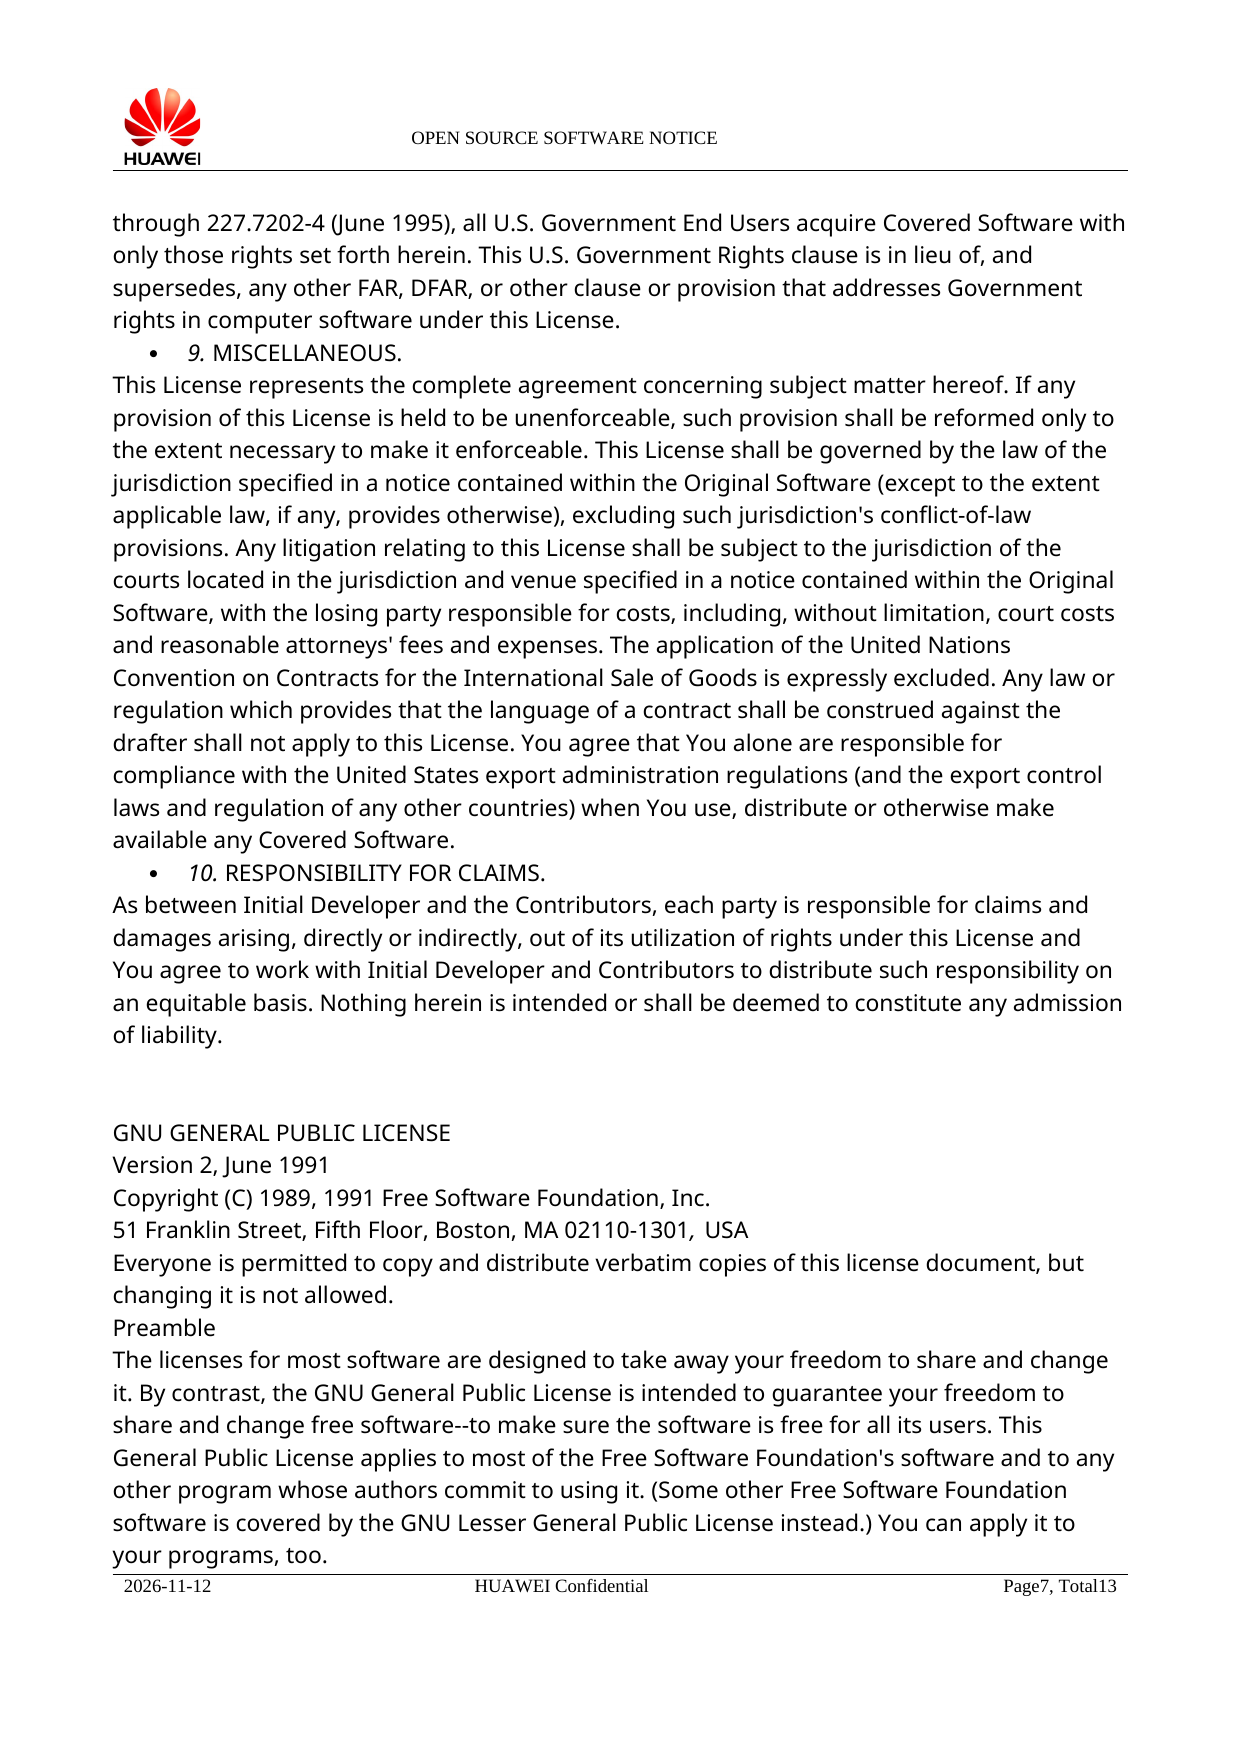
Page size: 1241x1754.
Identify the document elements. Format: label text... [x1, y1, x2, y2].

text This License represents the complete agreement concerning subject matter hereof. If any provision of this License is held to be unenforceable, such provision shall be reformed only to the extent necessary to make it enforceable. This License shall be governed by the law of the jurisdiction specified in a notice contained within the Original Software (except to the extent applicable law, if any, provides otherwise), excluding such jurisdiction's conflict-of-law provisions. Any litigation relating to this License shall be subject to the jurisdiction of the courts located in the jurisdiction and venue specified in a notice contained within the Original Software, with the losing party responsible for costs, including, without limitation, court costs and reasonable attorneys' fees and expenses. The application of the United Nations Convention on Contracts for the International Sale of Goods is expressly excluded. Any law or regulation which provides that the language of a contract shall be construed against the drafter shall not apply to this License. You agree that You alone are responsible for compliance with the United States export administration regulations (and the export control laws and regulation of any other countries) when You use, distribute or otherwise make available any Covered Software. [112, 369, 1128, 856]
picture [124, 88, 201, 165]
text Preamble [112, 1311, 1128, 1344]
text GNU GENERAL PUBLIC LICENSE Version 2, June 1991 [112, 1116, 1128, 1181]
text The licenses for most software are designed to take away your freedom to share and change it. By contrast, the GNU General Public License is intended to guarantee your freedom to share and change free software--to make sure the software is free for all its users. This General Public License applies to most of the Free Software Foundation's software and to any other program whose authors commit to using it. (Some other Free Software Foundation software is covered by the GNU Lesser General Public License instead.) You can apply it to your programs, too. [112, 1344, 1128, 1571]
list 9. MISCELLANEOUS. [150, 336, 1128, 369]
list 10. RESPONSIBILITY FOR CLAIMS. [150, 856, 1128, 889]
text As between Initial Developer and the Contributors, each party is responsible for claims and damages arising, directly or indirectly, out of its utilization of rights under this License and You agree to work with Initial Developer and Contributors to distribute such responsibility on an equitable basis. Nothing herein is intended or shall be deemed to constitute any admission of liability. [112, 889, 1128, 1051]
text Copyright (C) 1989, 1991 Free Software Foundation, Inc. 51 Franklin Street, Fifth Floor, Boston, MA 02110-1301, USA [112, 1181, 1128, 1246]
text Everyone is permitted to copy and distribute verbatim copies of this license document, but changing it is not allowed. [112, 1246, 1128, 1311]
